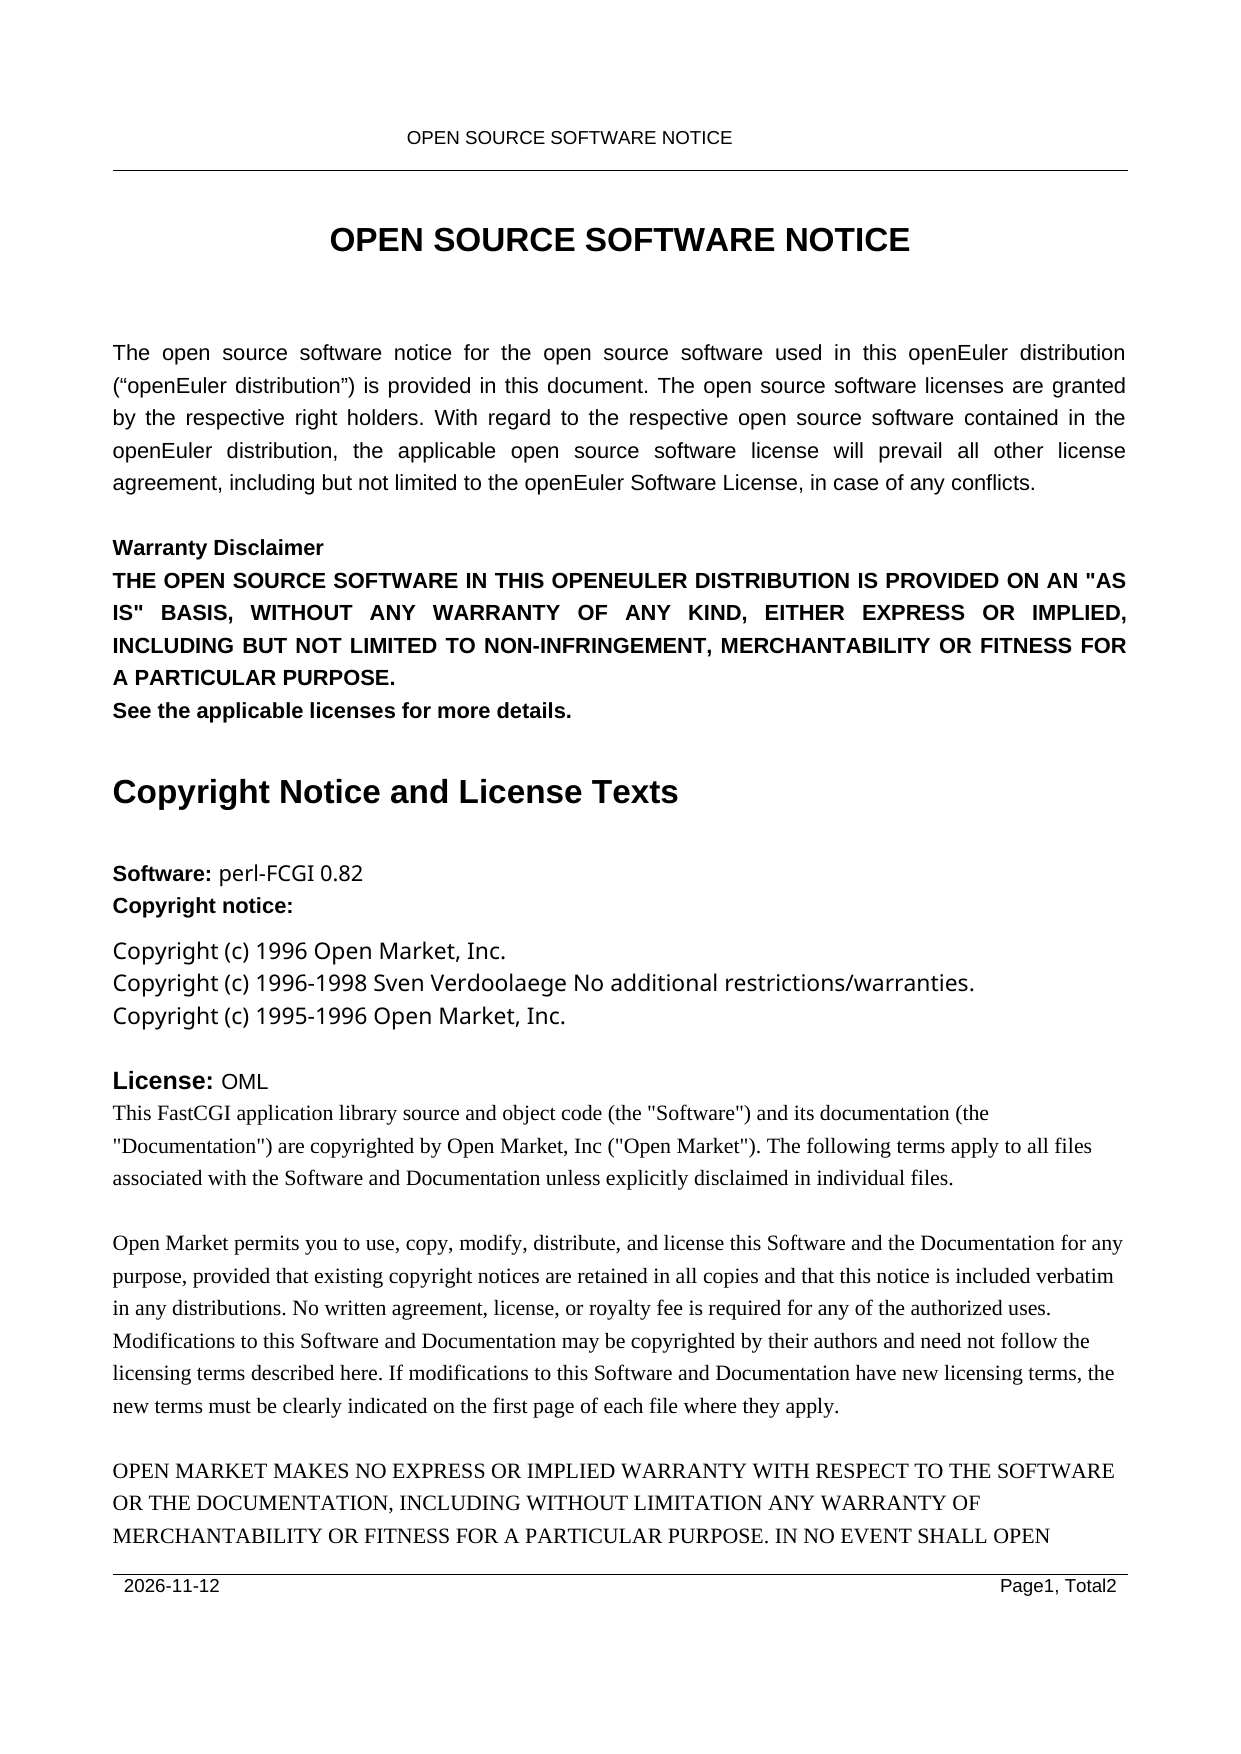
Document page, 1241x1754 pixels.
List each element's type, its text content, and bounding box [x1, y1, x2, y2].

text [112, 1096, 1128, 1551]
text THE OPEN SOURCE SOFTWARE IN THIS OPENEULER DISTRIBUTION IS PROVIDED ON AN "AS IS" BASIS, WITHOUT ANY WARRANTY OF ANY KIND, EITHER EXPRESS OR IMPLIED, INCLUDING BUT NOT LIMITED TO NON-INFRINGEMENT, MERCHANTABILITY OR FITNESS FOR A PARTICULAR PURPOSE. See the applicable licenses for more details. [112, 564, 1128, 726]
text Copyright notice: [112, 889, 1128, 921]
text The open source software notice for the open source software used in this openEuler distribution (“openEuler distribution”) is provided in this document. The open source software licenses are granted by the respective right holders. With regard to the respective open source software contained in the openEuler distribution, the applicable open source software license will prevail all other license agreement, including but not limited to the openEuler Software License, in case of any conflicts. [112, 336, 1128, 499]
title Software: perl-FCGI 0.82 [112, 856, 1128, 889]
text Copyright (c) 1996 Open Market, Inc. Copyright (c) 1996-1998 Sven Verdoolaege No additional restrictions/warranties. Copyright (c) 1995-1996 Open Market, Inc. [112, 934, 1128, 1064]
text Copyright Notice and License Texts [112, 759, 1128, 824]
text OPEN SOURCE SOFTWARE NOTICE [112, 206, 1128, 271]
text License: OML [112, 1064, 1128, 1096]
text Warranty Disclaimer [112, 531, 1128, 564]
